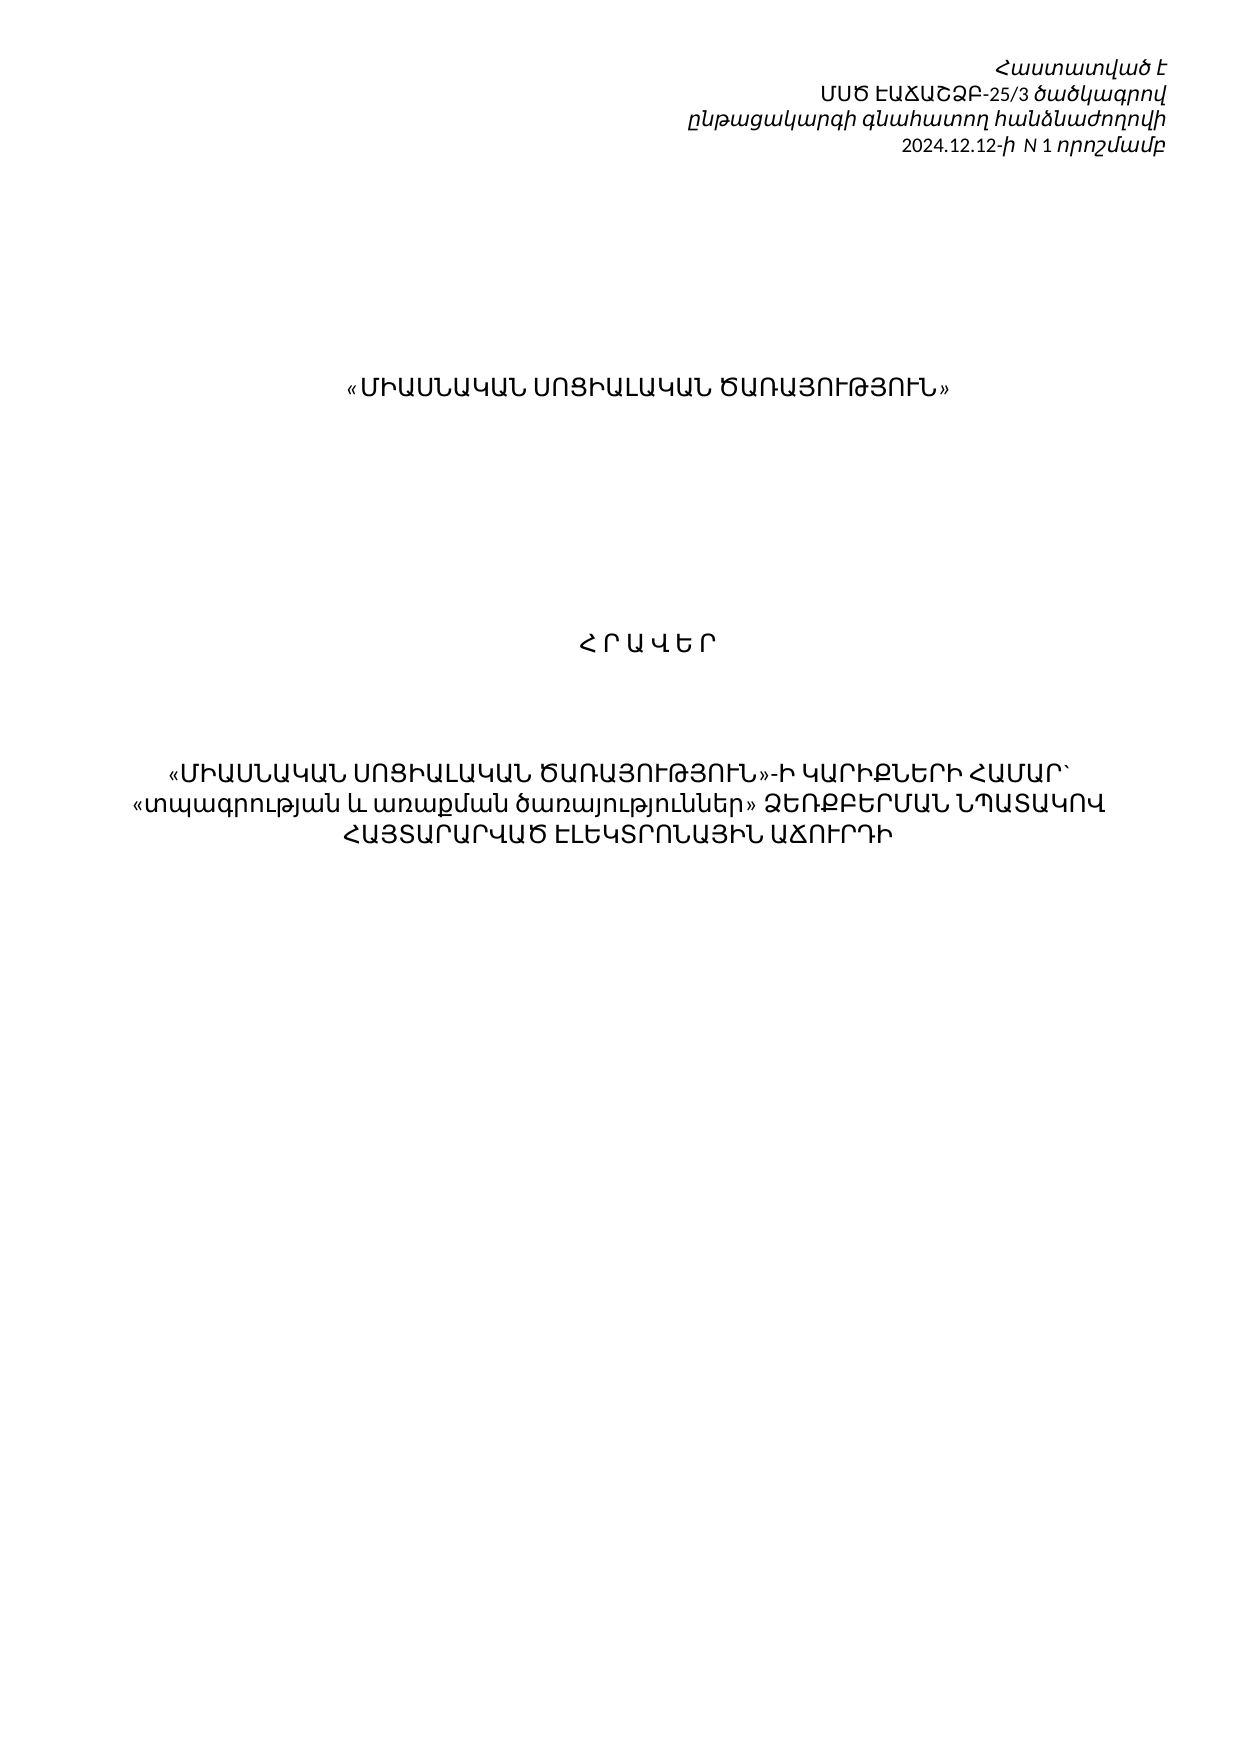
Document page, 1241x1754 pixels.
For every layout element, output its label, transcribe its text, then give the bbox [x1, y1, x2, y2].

text «ՄԻԱՍՆԱԿԱՆ ՍՈՑԻԱԼԱԿԱՆ ԾԱՌԱՅՈՒԹՅՈՒՆ»-Ի ԿԱՐԻՔՆԵՐԻ ՀԱՄԱՐ` «տպագրության և առաքման ծառայություններ» ՁԵՌՔԲԵՐՄԱՆ ՆՊԱՏԱԿՈՎ ՀԱՅՏԱՐԱՐՎԱԾ ԷԼԵԿՏՐՈՆԱՅԻՆ ԱՃՈՒՐԴԻ [69, 758, 1167, 849]
text ընթացակարգի գնահատող հանձնաժողովի [69, 106, 1167, 132]
text Հաստատված է [69, 56, 1167, 81]
text Հ Ր Ա Վ Ե Ր [69, 629, 1167, 659]
text « ՄԻԱՍՆԱԿԱՆ ՍՈՑԻԱԼԱԿԱՆ ԾԱՌԱՅՈՒԹՅՈՒՆ» [69, 372, 1167, 403]
text ՄՍԾ ԷԱՃԱՇՁԲ-25/3 ծածկագրով [69, 81, 1167, 106]
text 2024.12.12 -ի N 1 որոշմամբ [69, 132, 1167, 157]
